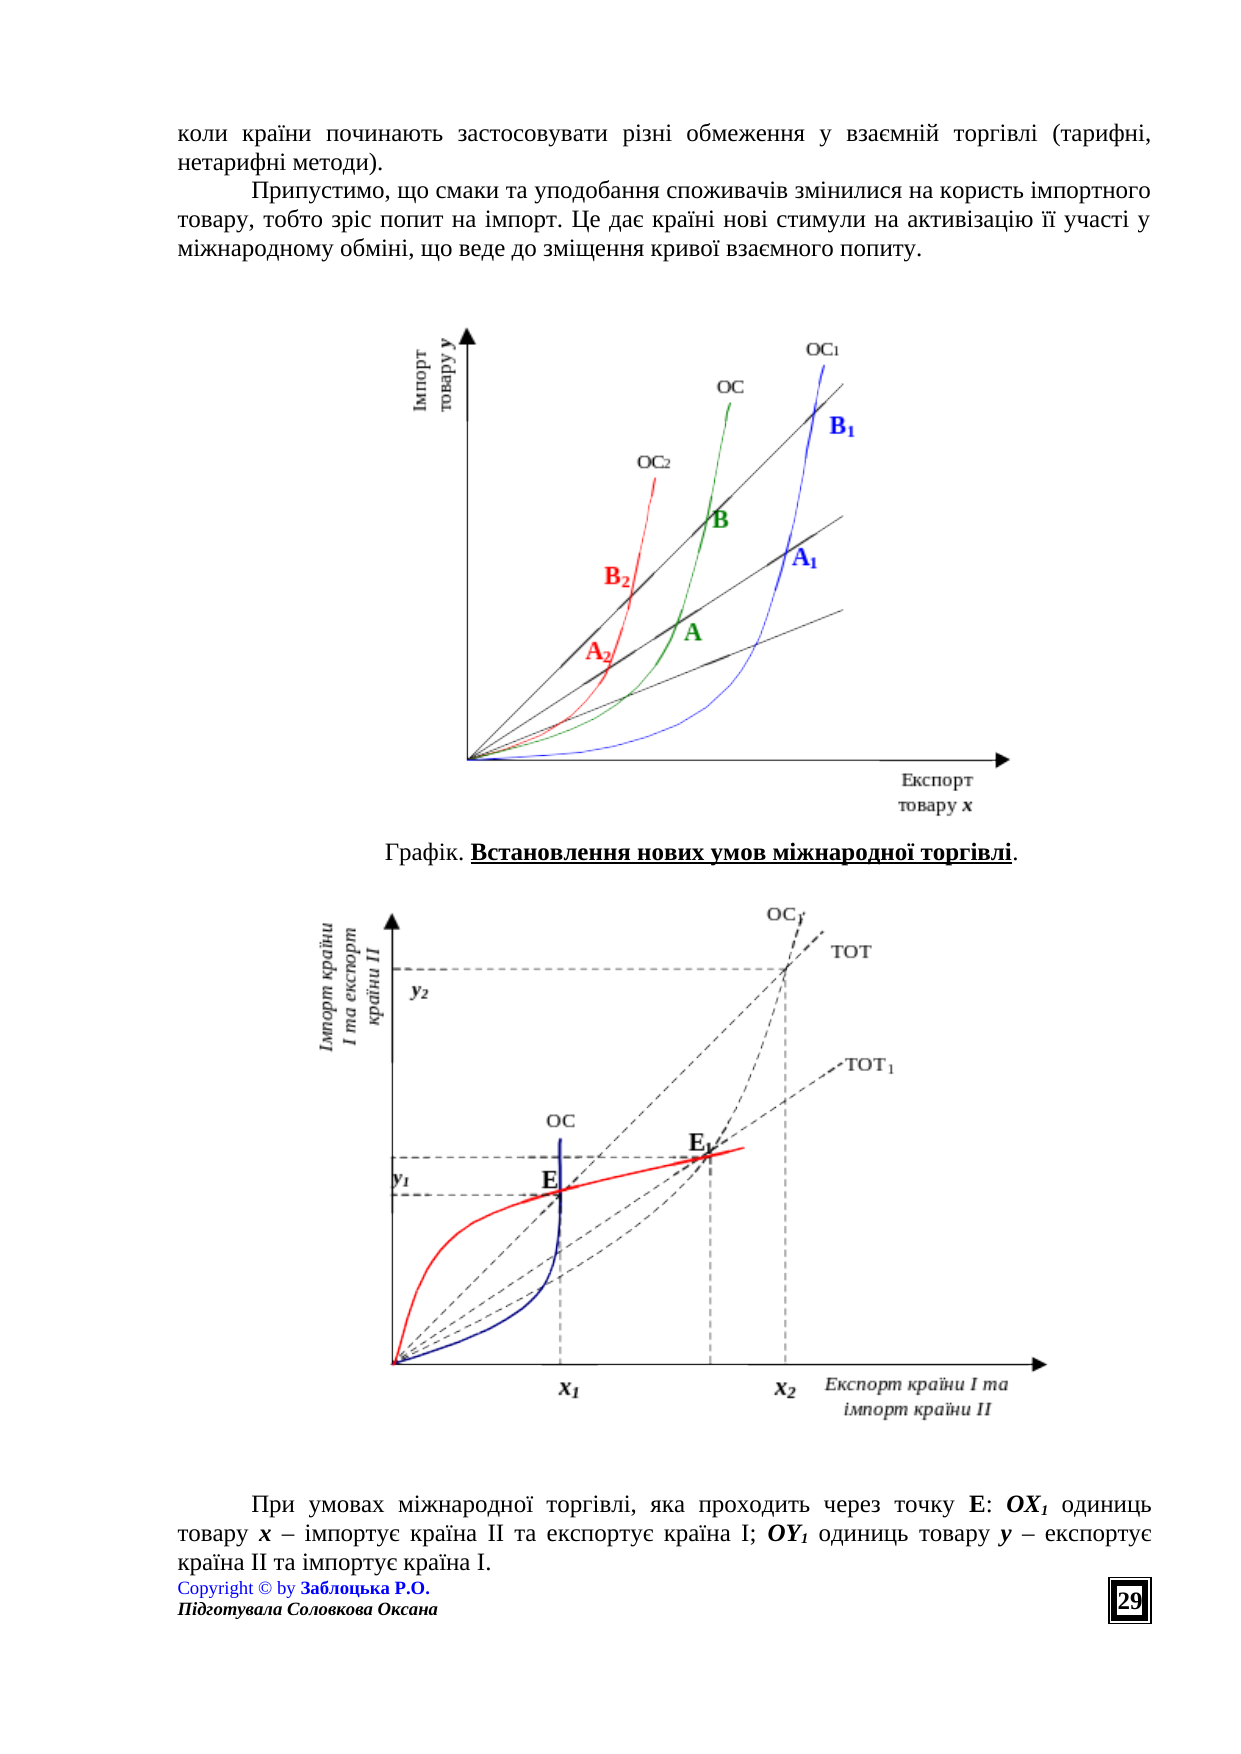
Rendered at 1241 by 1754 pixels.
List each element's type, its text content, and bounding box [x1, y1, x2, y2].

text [177, 118, 1152, 176]
text Графік. Встановлення нових умов міжнародної торгівлі. [177, 837, 1152, 866]
text При умовах міжнародної торгівлі, яка проходить через точку Е: ОХ1 одиниць товару х – імпортує країна ІІ та експортує країна І; OY1 одиниць товару у – експортує країна ІІ та імпортує країна І. [177, 1489, 1152, 1576]
text Припустимо, що смаки та уподобання споживачів змінилися на користь імпортного товару, тобто зріс попит на імпорт. Це дає країні нові стимули на активізацію її участі у міжнародному обміні, що веде до зміщення кривої взаємного попиту. [177, 176, 1152, 262]
